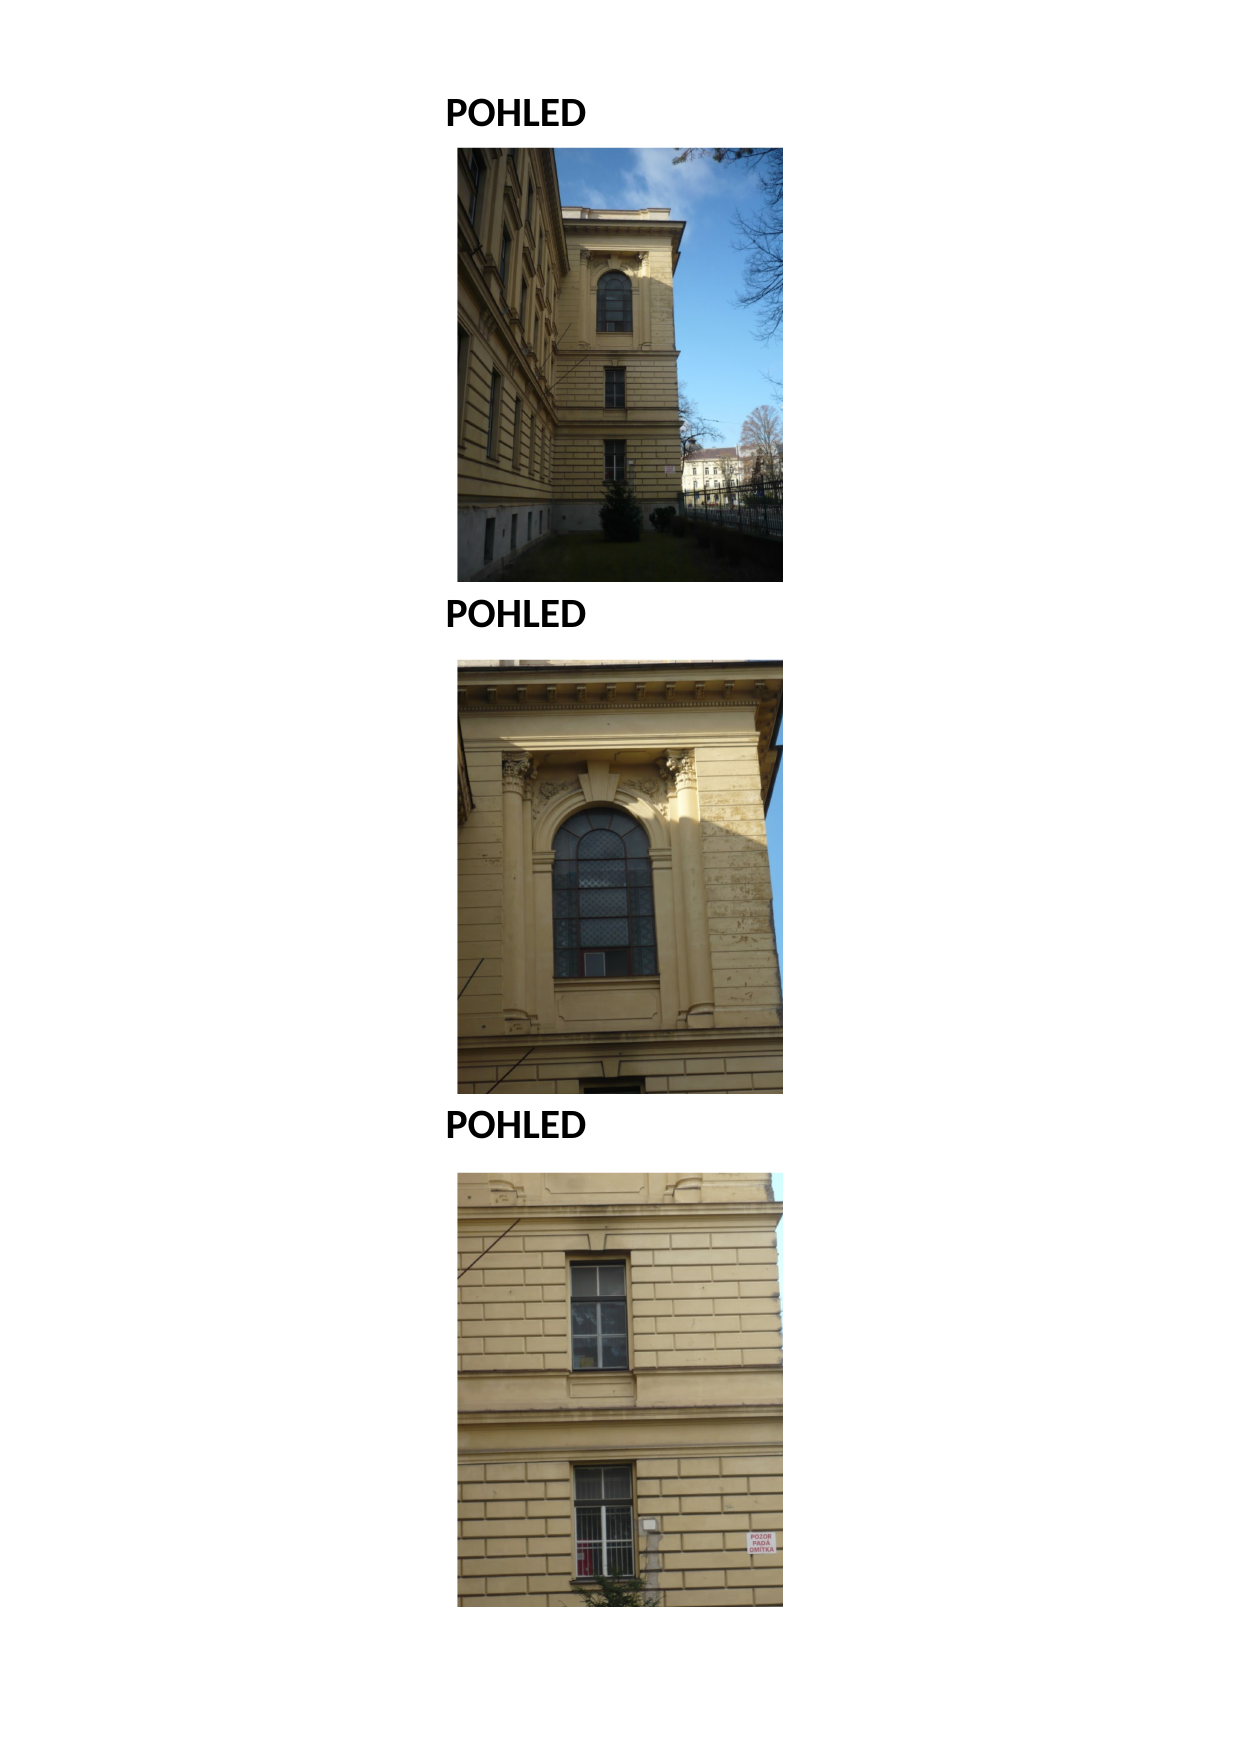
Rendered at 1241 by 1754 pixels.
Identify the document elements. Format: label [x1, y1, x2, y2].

picture [458, 1173, 783, 1607]
picture [458, 148, 783, 582]
picture [458, 660, 783, 1094]
